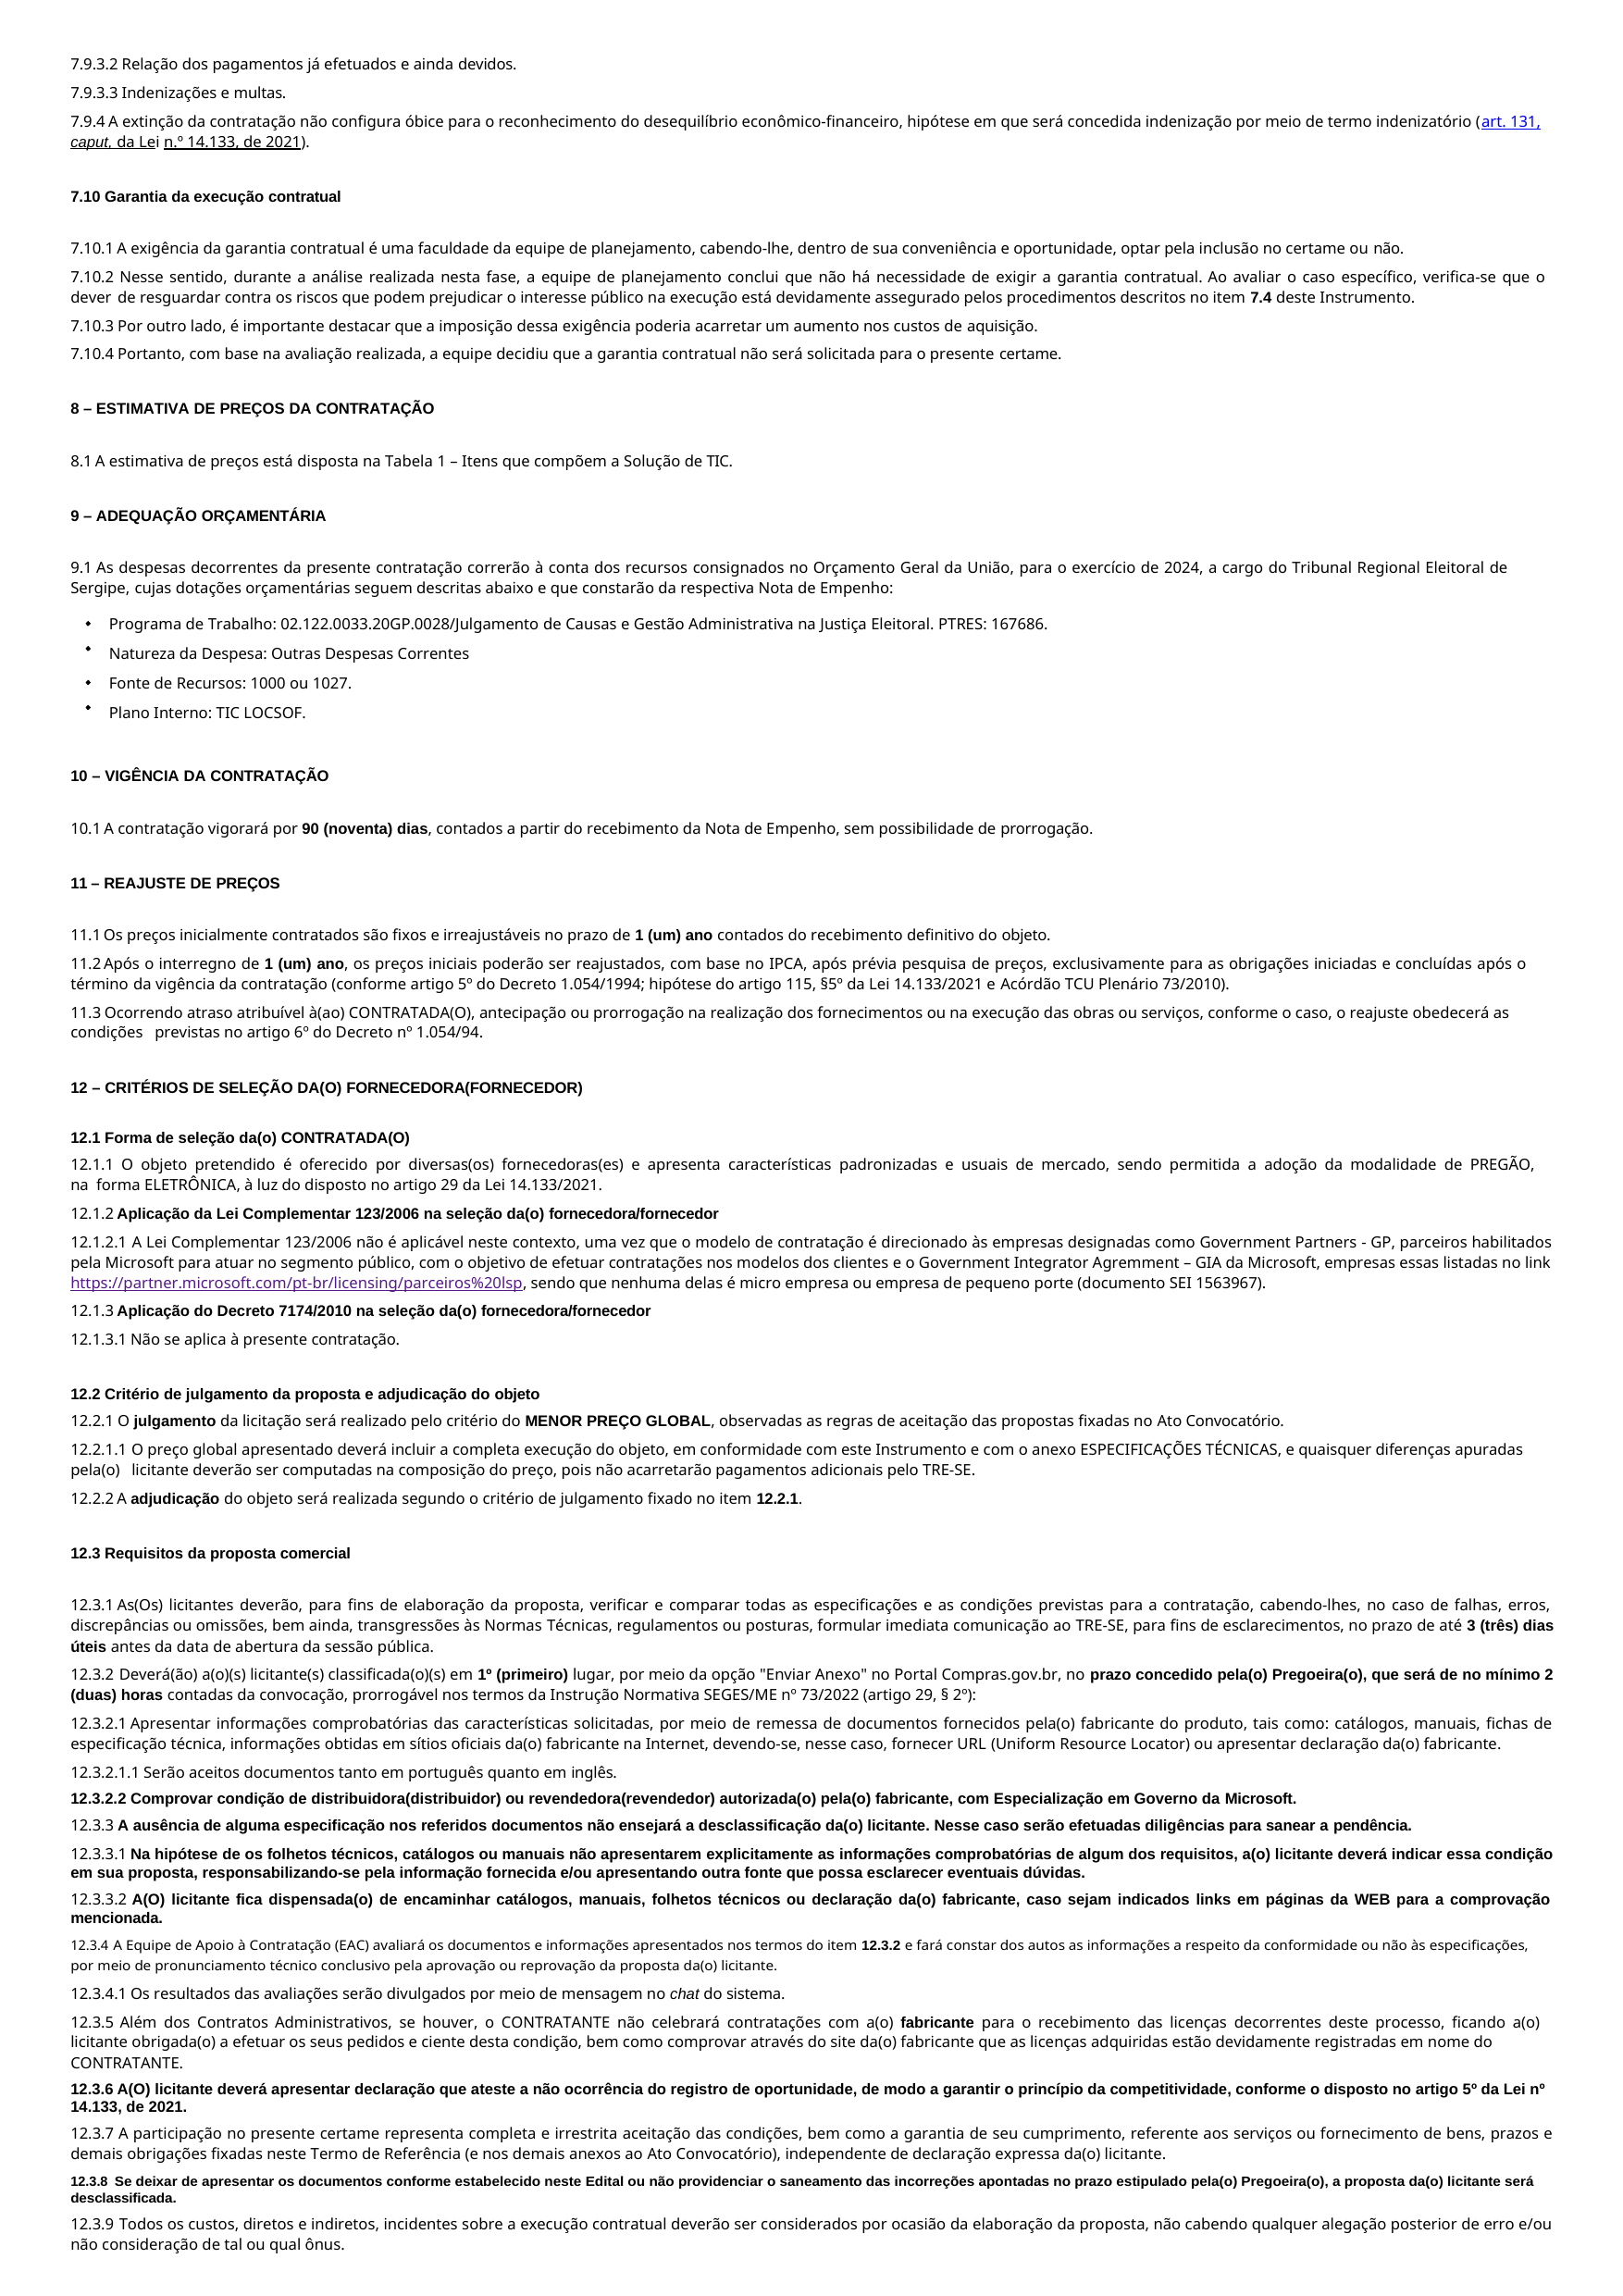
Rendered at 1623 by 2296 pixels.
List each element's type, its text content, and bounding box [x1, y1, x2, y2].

list A contratação vigorará por 90 (noventa) dias, contados a partir do recebimento da Nota de Empenho, sem possibilidade de prorrogação. [70, 817, 1580, 838]
subtitle – REAJUSTE DE PREÇOS [70, 874, 1580, 892]
list Os resultados das avaliações serão divulgados por meio de mensagem no chat do sistema. [70, 1982, 1580, 2004]
list Ocorrendo atraso atribuível à(ao) CONTRATADA(O), antecipação ou prorrogação na realização dos fornecimentos ou na execução das obras ou serviços, conforme o caso, o reajuste obedecerá as condições previstas no artigo 6º do Decreto nº 1.054/94. [70, 1001, 1554, 1043]
list Serão aceitos documentos tanto em português quanto em inglês. [70, 1761, 1580, 1782]
subtitle – ESTIMATIVA DE PREÇOS DA CONTRATAÇÃO [70, 400, 1580, 417]
list Por outro lado, é importante destacar que a imposição dessa exigência poderia acarretar um aumento nos custos de aquisição. [70, 315, 1580, 336]
subtitle – ADEQUAÇÃO ORÇAMENTÁRIA [70, 506, 1580, 525]
list Os preços inicialmente contratados são fixos e irreajustáveis no prazo de 1 (um) ano contados do recebimento definitivo do objeto. [70, 925, 1580, 945]
subtitle Aplicação do Decreto 7174/2010 na seleção da(o) fornecedora/fornecedor [70, 1300, 1580, 1322]
subtitle Requisitos da proposta comercial [70, 1545, 1580, 1562]
list A Lei Complementar 123/2006 não é aplicável neste contexto, uma vez que o modelo de contratação é direcionado às empresas designadas como Government Partners - GP, parceiros habilitados pela Microsoft para atuar no segmento público, com o objetivo de efetuar contratações nos modelos dos clientes e o Government Integrator Agremment – GIA da Microsoft, empresas essas listadas no link https://partner.microsoft.com/pt-br/licensing/parceiros%20lsp, sendo que nenhuma delas é micro empresa ou empresa de pequeno porte (documento SEI 1563967). [70, 1231, 1554, 1293]
subtitle Garantia da execução contratual [70, 188, 1580, 205]
list Após o interregno de 1 (um) ano, os preços iniciais poderão ser reajustados, com base no IPCA, após prévia pesquisa de preços, exclusivamente para as obrigações iniciadas e concluídas após o término da vigência da contratação (conforme artigo 5º do Decreto 1.054/1994; hipótese do artigo 115, §5º da Lei 14.133/2021 e Acórdão TCU Plenário 73/2010). [70, 952, 1554, 994]
subtitle – CRITÉRIOS DE SELEÇÃO DA(O) FORNECEDORA(FORNECEDOR) [70, 1078, 1580, 1096]
list A ausência de alguma especificação nos referidos documentos não ensejará a desclassificação da(o) licitante. Nesse caso serão efetuadas diligências para sanear a pendência. [70, 1815, 1580, 1836]
list A adjudicação do objeto será realizada segundo o critério de julgamento fixado no item 12.2.1. [70, 1487, 1580, 1508]
list Portanto, com base na avaliação realizada, a equipe decidiu que a garantia contratual não será solicitada para o presente certame. [70, 343, 1580, 364]
list A exigência da garantia contratual é uma faculdade da equipe de planejamento, cabendo-lhe, dentro de sua conveniência e oportunidade, optar pela inclusão no certame ou não. [70, 238, 1580, 258]
list A Equipe de Apoio à Contratação (EAC) avaliará os documentos e informações apresentados nos termos do item 12.3.2 e fará constar dos autos as informações a respeito da conformidade ou não às especificações, por meio de pronunciamento técnico conclusivo pela aprovação ou reprovação da proposta da(o) licitante. [70, 1936, 1554, 1975]
list Nesse sentido, durante a análise realizada nesta fase, a equipe de planejamento conclui que não há necessidade de exigir a garantia contratual. Ao avaliar o caso específico, verifica-se que o dever de resguardar contra os riscos que podem prejudicar o interesse público na execução está devidamente assegurado pelos procedimentos descritos no item 7.4 deste Instrumento. [70, 267, 1554, 307]
list Não se aplica à presente contratação. [70, 1329, 1580, 1349]
text Programa de Trabalho: 02.122.0033.20GP.0028/Julgamento de Causas e Gestão Administrativa na Justiça Eleitoral. PTRES: 167686. Natureza da Despesa: Outras Despesas Correntes [109, 614, 1048, 664]
list O preço global apresentado deverá incluir a completa execução do objeto, em conformidade com este Instrumento e com o anexo ESPECIFICAÇÕES TÉCNICAS, e quaisquer diferenças apuradas pela(o) licitante deverão ser computadas na composição do preço, pois não acarretarão pagamentos adicionais pelo TRE-SE. [70, 1439, 1554, 1480]
subtitle Aplicação da Lei Complementar 123/2006 na seleção da(o) fornecedora/fornecedor [70, 1202, 1580, 1223]
text Fonte de Recursos: 1000 ou 1027. Plano Interno: TIC LOCSOF. [109, 672, 380, 723]
list Apresentar informações comprobatórias das características solicitadas, por meio de remessa de documentos fornecidos pela(o) fabricante do produto, tais como: catálogos, manuais, fichas de especificação técnica, informações obtidas em sítios oficiais da(o) fabricante na Internet, devendo-se, nesse caso, fornecer URL (Uniform Resource Locator) ou apresentar declaração da(o) fabricante. [70, 1713, 1554, 1754]
list Deverá(ão) a(o)(s) licitante(s) classificada(o)(s) em 1º (primeiro) lugar, por meio da opção "Enviar Anexo" no Portal Compras.gov.br, no prazo concedido pela(o) Pregoeira(o), que será de no mínimo 2 (duas) horas contadas da convocação, prorrogável nos termos da Instrução Normativa SEGES/ME nº 73/2022 (artigo 29, § 2º): [70, 1664, 1554, 1706]
subtitle – VIGÊNCIA DA CONTRATAÇÃO [70, 767, 1580, 785]
list As despesas decorrentes da presente contratação correrão à conta dos recursos consignados no Orçamento Geral da União, para o exercício de 2024, a cargo do Tribunal Regional Eleitoral de Sergipe, cujas dotações orçamentárias seguem descritas abaixo e que constarão da respectiva Nota de Empenho: [70, 557, 1554, 598]
list Na hipótese de os folhetos técnicos, catálogos ou manuais não apresentarem explicitamente as informações comprobatórias de algum dos requisitos, a(o) licitante deverá indicar essa condição em sua proposta, responsabilizando-se pela informação fornecida e/ou apresentando outra fonte que possa esclarecer eventuais dúvidas. [70, 1843, 1554, 1881]
subtitle Forma de seleção da(o) CONTRATADA(O) [70, 1128, 1580, 1147]
list Todos os custos, diretos e indiretos, incidentes sobre a execução contratual deverão ser considerados por ocasião da elaboração da proposta, não cabendo qualquer alegação posterior de erro e/ou não consideração de tal ou qual ônus. [70, 2214, 1554, 2255]
list Comprovar condição de distribuidora(distribuidor) ou revendedora(revendedor) autorizada(o) pela(o) fabricante, com Especialização em Governo da Microsoft. [70, 1790, 1580, 1807]
list A(O) licitante fica dispensada(o) de encaminhar catálogos, manuais, folhetos técnicos ou declaração da(o) fabricante, caso sejam indicados links em páginas da WEB para a comprovação mencionada. [70, 1889, 1554, 1927]
list A estimativa de preços está disposta na Tabela 1 – Itens que compõem a Solução de TIC. [70, 450, 1580, 471]
list Relação dos pagamentos já efetuados e ainda devidos. [70, 54, 1580, 75]
list As(Os) licitantes deverão, para fins de elaboração da proposta, verificar e comparar todas as especificações e as condições previstas para a contratação, cabendo-lhes, no caso de falhas, erros, discrepâncias ou omissões, bem ainda, transgressões às Normas Técnicas, regulamentos ou posturas, formular imediata comunicação ao TRE-SE, para fins de esclarecimentos, no prazo de até 3 (três) dias úteis antes da data de abertura da sessão pública. [70, 1595, 1554, 1657]
list Se deixar de apresentar os documentos conforme estabelecido neste Edital ou não providenciar o saneamento das incorreções apontadas no prazo estipulado pela(o) Pregoeira(o), a proposta da(o) licitante será desclassificada. [70, 2173, 1554, 2206]
list Indenizações e multas. [70, 82, 1580, 103]
subtitle A(O) licitante deverá apresentar declaração que ateste a não ocorrência do registro de oportunidade, de modo a garantir o princípio da competitividade, conforme o disposto no artigo 5º da Lei nº 14.133, de 2021. [70, 2080, 1554, 2116]
list O objeto pretendido é oferecido por diversas(os) fornecedoras(es) e apresenta características padronizadas e usuais de mercado, sendo permitida a adoção da modalidade de PREGÃO, na forma ELETRÔNICA, à luz do disposto no artigo 29 da Lei 14.133/2021. [70, 1154, 1554, 1195]
list A extinção da contratação não configura óbice para o reconhecimento do desequilíbrio econômico-financeiro, hipótese em que será concedida indenização por meio de termo indenizatório (art. 131, caput, da Lei n.º 14.133, de 2021). [70, 110, 1554, 152]
list A participação no presente certame representa completa e irrestrita aceitação das condições, bem como a garantia de seu cumprimento, referente aos serviços ou fornecimento de bens, prazos e demais obrigações fixadas neste Termo de Referência (e nos demais anexos ao Ato Convocatório), independente de declaração expressa da(o) licitante. [70, 2123, 1554, 2165]
list O julgamento da licitação será realizado pelo critério do MENOR PREÇO GLOBAL, observadas as regras de aceitação das propostas fixadas no Ato Convocatório. [70, 1410, 1580, 1432]
subtitle Critério de julgamento da proposta e adjudicação do objeto [70, 1385, 1580, 1403]
list Além dos Contratos Administrativos, se houver, o CONTRATANTE não celebrará contratações com a(o) fabricante para o recebimento das licenças decorrentes deste processo, ficando a(o) licitante obrigada(o) a efetuar os seus pedidos e ciente desta condição, bem como comprovar através do site da(o) fabricante que as licenças adquiridas estão devidamente registradas em nome do CONTRATANTE. [70, 2011, 1554, 2073]
